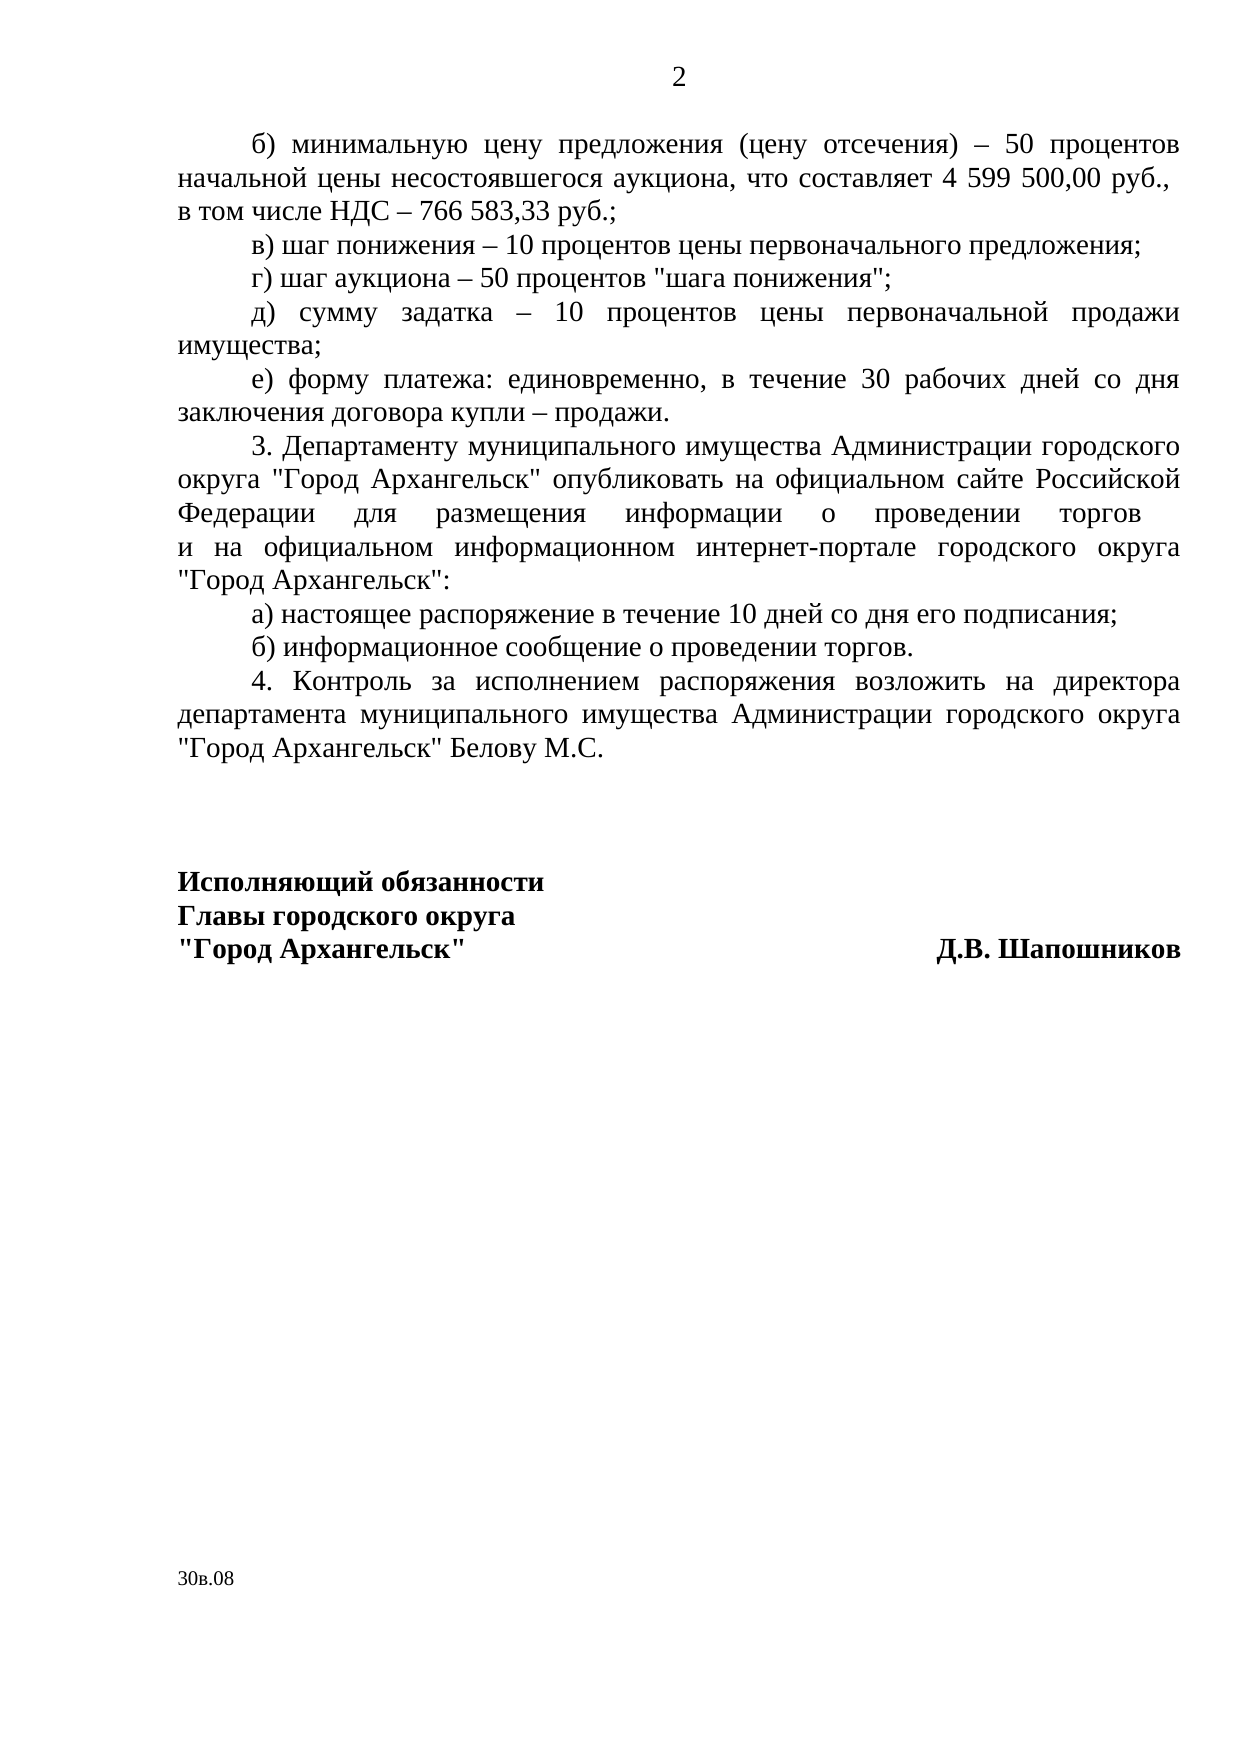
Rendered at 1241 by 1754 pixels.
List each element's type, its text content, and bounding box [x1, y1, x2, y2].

text е) форму платежа: единовременно, в течение 30 рабочих дней со дня заключения договора купли – продажи. [177, 361, 1181, 428]
text б) информационное сообщение о проведении торгов. [177, 629, 1181, 663]
text г) шаг аукциона – 50 процентов "шага понижения"; [177, 260, 1181, 294]
text в) шаг понижения – 10 процентов цены первоначального предложения; [177, 227, 1181, 260]
text 3. Департаменту муниципального имущества Администрации городского округа "Город Архангельск" опубликовать на официальном сайте Российской Федерации для размещения информации о проведении торгов и на официальном информационном интернет-портале городского округа "Город Архангельск": [177, 428, 1181, 596]
text 30в.08 [177, 1566, 1181, 1590]
text б) минимальную цену предложения (цену отсечения) – 50 процентов начальной цены несостоявшегося аукциона, что составляет 4 599 500,00 руб., в том числе НДС – 766 583,33 руб.; [177, 126, 1181, 227]
text 4. Контроль за исполнением распоряжения возложить на директора департамента муниципального имущества Администрации городского округа "Город Архангельск" Белову М.С. [177, 663, 1181, 763]
text д) сумму задатка – 10 процентов цены первоначальной продажи имущества; [177, 294, 1181, 361]
text Исполняющий обязанности Главы городского округа "Город Архангельск" Д.В. Шапошников [177, 864, 1181, 965]
text а) настоящее распоряжение в течение 10 дней со дня его подписания; [177, 596, 1181, 629]
